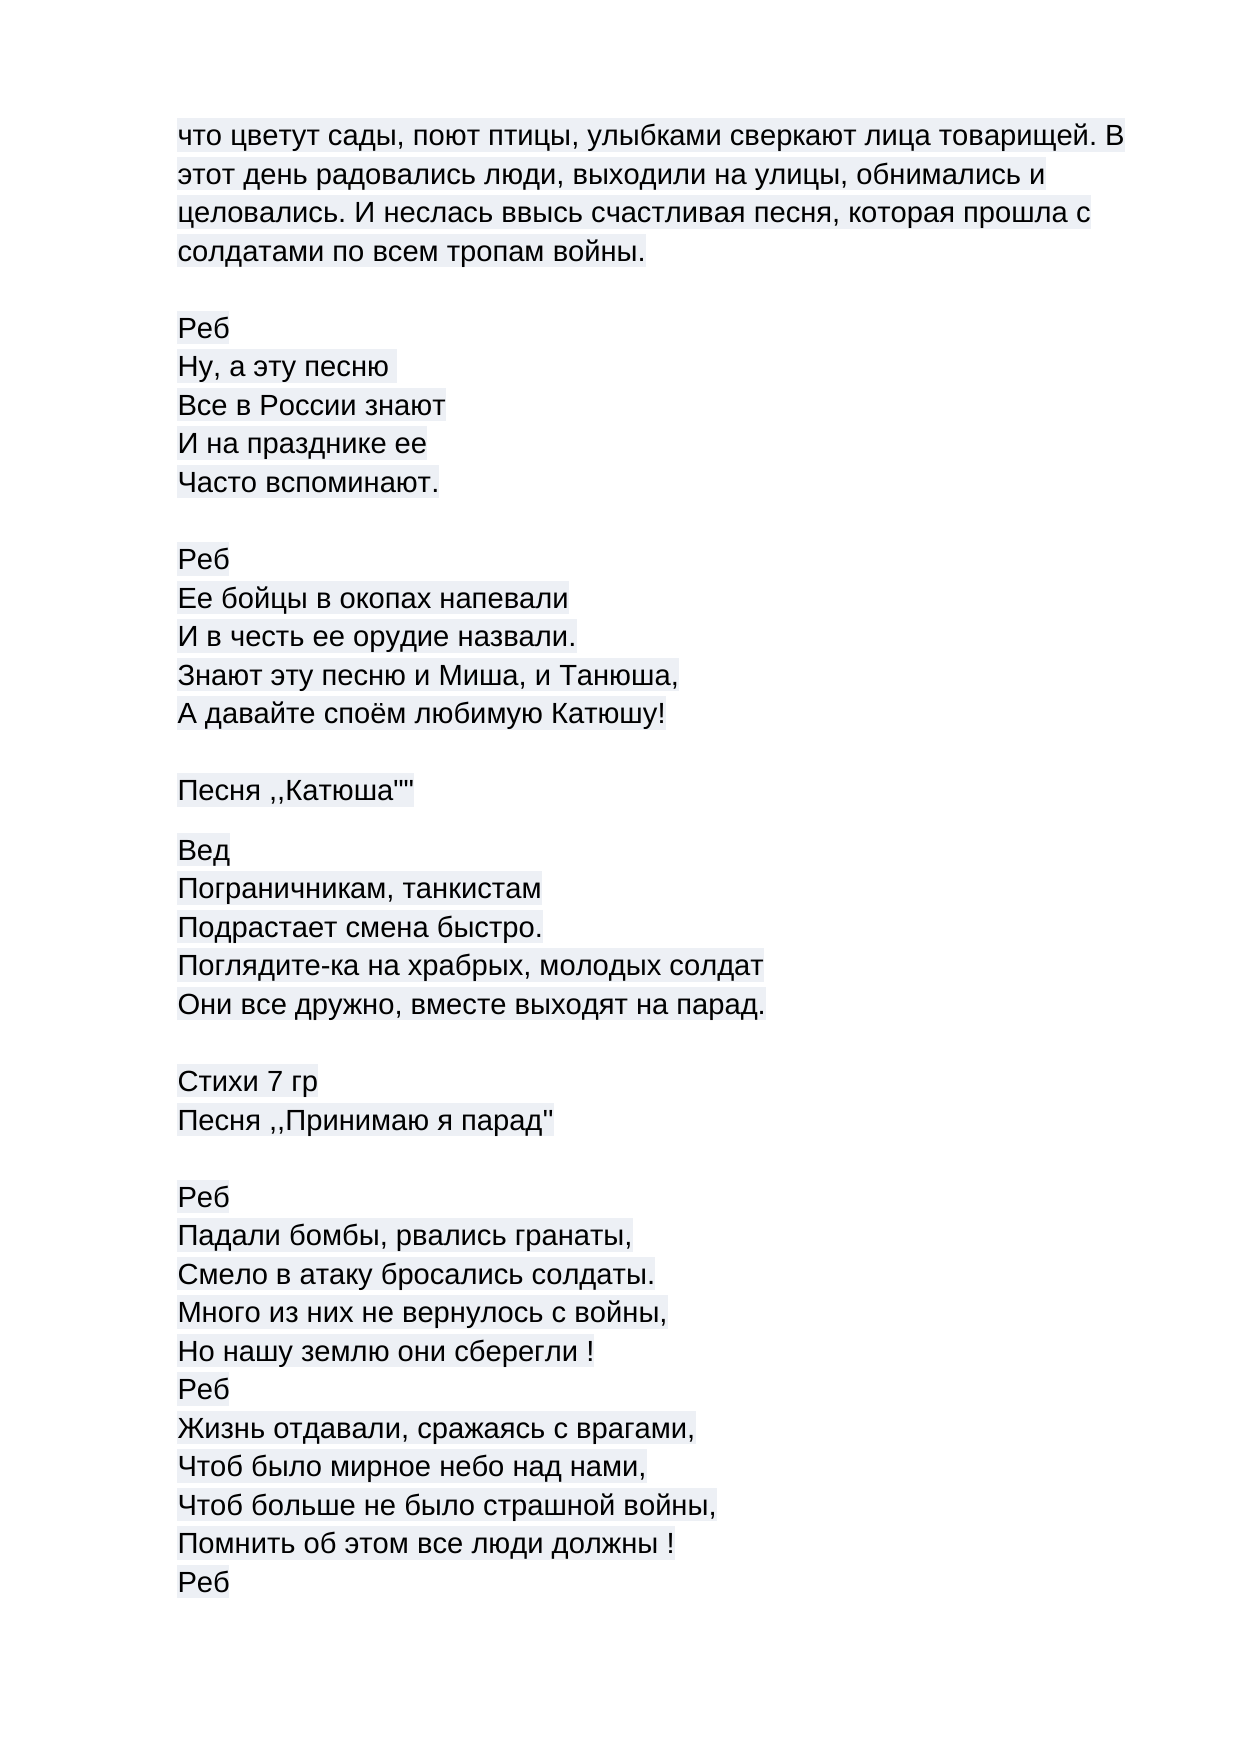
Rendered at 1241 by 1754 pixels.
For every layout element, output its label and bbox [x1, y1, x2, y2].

text [177, 833, 1152, 1598]
text [177, 118, 1152, 807]
